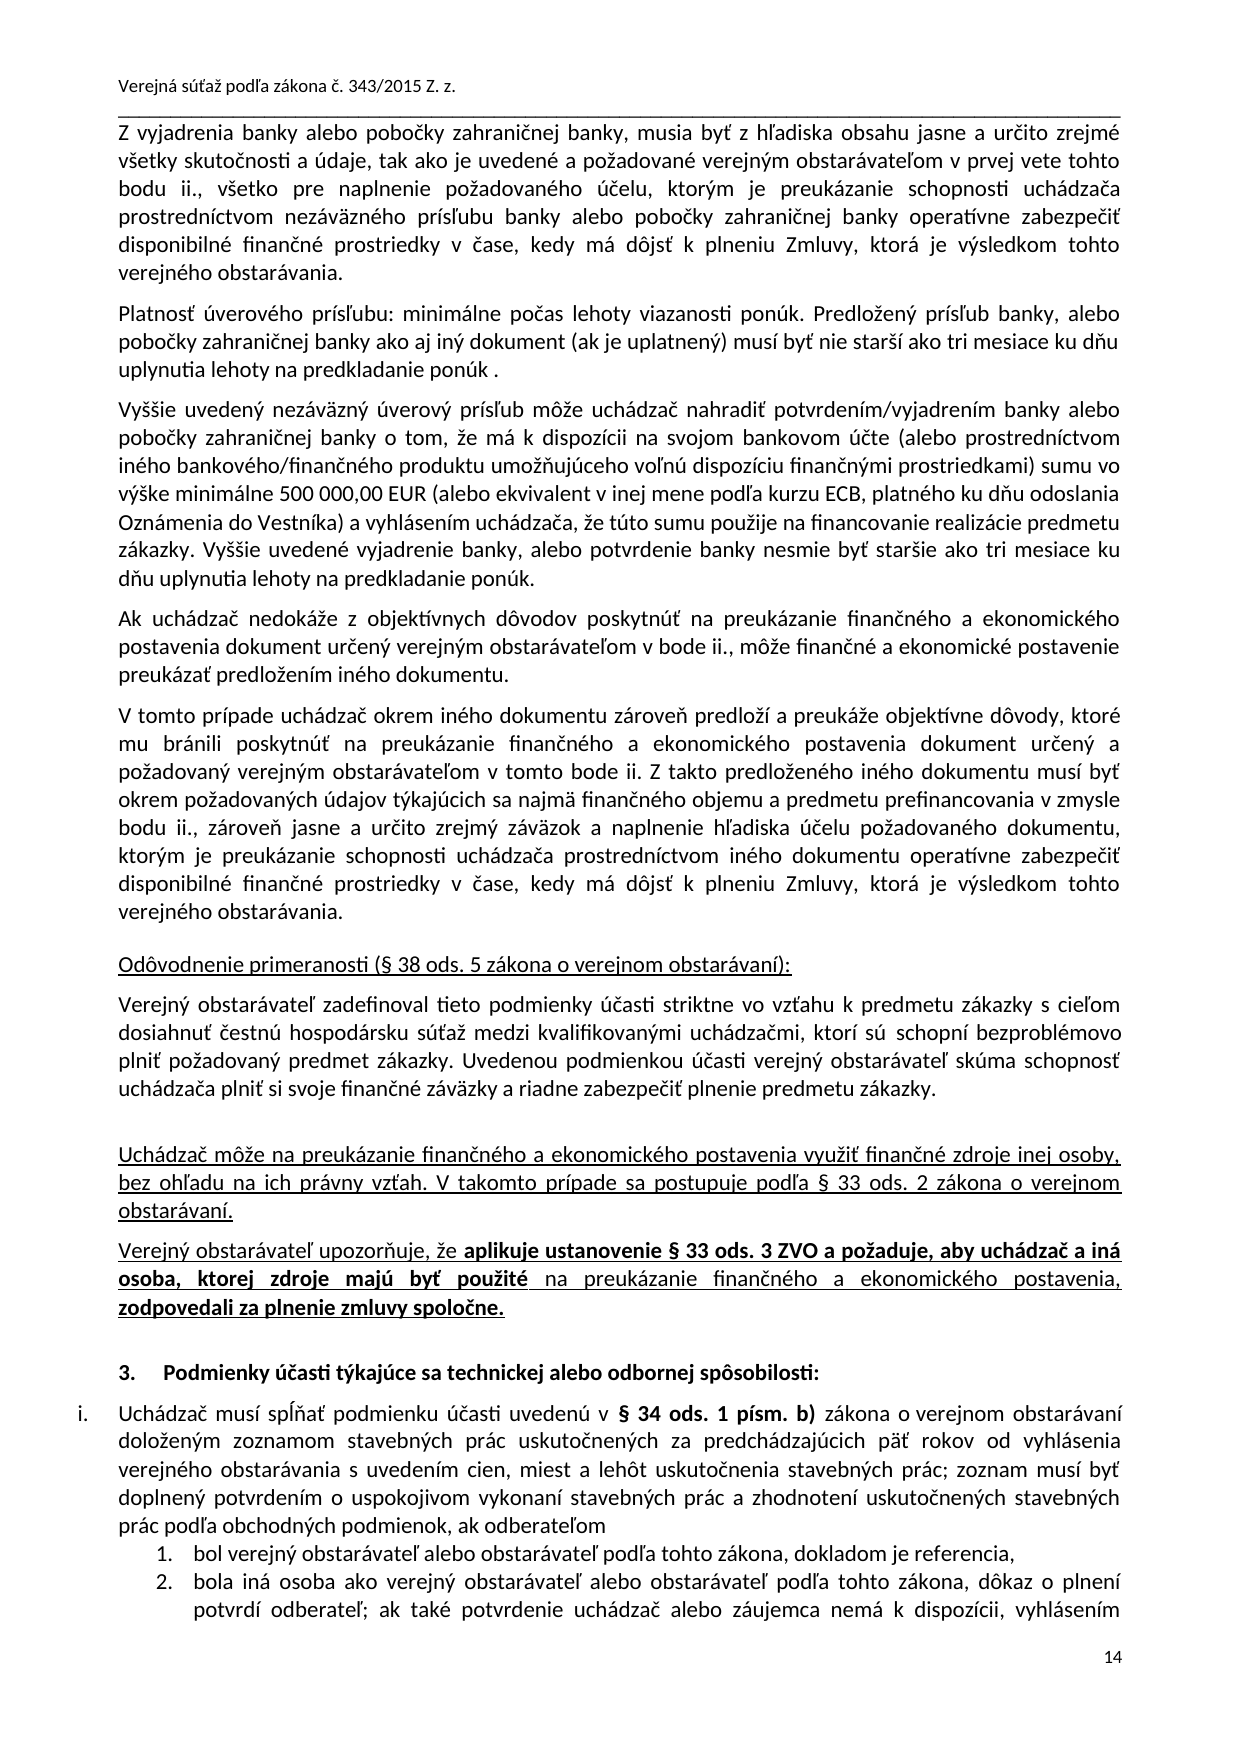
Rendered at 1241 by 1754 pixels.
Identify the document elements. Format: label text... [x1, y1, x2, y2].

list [156, 1567, 1122, 1623]
list Uchádzač musí spĺňať podmienku účasti uvedenú v § 34 ods. 1 písm. b) zákona o verejnom obstarávaní doloženým zoznamom stavebných prác uskutočnených za predchádzajúcich päť rokov od vyhlásenia verejného obstarávania s uvedením cien, miest a lehôt uskutočnenia stavebných prác; zoznam musí byť doplnený potvrdením o uspokojivom vykonaní stavebných prác a zhodnotení uskutočnených stavebných prác podľa obchodných podmienok, ak odberateľom [88, 1399, 1122, 1539]
text Verejný obstarávateľ upozorňuje, že aplikuje ustanovenie § 33 ods. 3 ZVO a požaduje, aby uchádzač a iná osoba, ktorej zdroje majú byť použité na preukázanie finančného a ekonomického postavenia, zodpovedali za plnenie zmluvy spoločne. [118, 1237, 1122, 1261]
list bol verejný obstarávateľ alebo obstarávateľ podľa tohto zákona, dokladom je referencia, [156, 1539, 1122, 1567]
text Z vyjadrenia banky alebo pobočky zahraničnej banky, musia byť z hľadiska obsahu jasne a určito zrejmé všetky skutočnosti a údaje, tak ako je uvedené a požadované verejným obstarávateľom v prvej vete tohto bodu ii., všetko pre naplnenie požadovaného účelu, ktorým je preukázanie schopnosti uchádzača prostredníctvom nezáväzného prísľubu banky alebo pobočky zahraničnej banky operatívne zabezpečiť disponibilné finančné prostriedky v čase, kedy má dôjsť k plneniu Zmluvy, ktorá je výsledkom tohto verejného obstarávania. [118, 118, 1122, 286]
text Vyššie uvedený nezáväzný úverový prísľub môže uchádzač nahradiť potvrdením/vyjadrením banky alebo pobočky zahraničnej banky o tom, že má k dispozícii na svojom bankovom účte (alebo prostredníctvom iného bankového/finančného produktu umožňujúceho voľnú dispozíciu finančnými prostriedkami) sumu vo výške minimálne 500 000,00 EUR (alebo ekvivalent v inej mene podľa kurzu ECB, platného ku dňu odoslania Oznámenia do Vestníka) a vyhlásením uchádzača, že túto sumu použije na financovanie realizácie predmetu zákazky. Vyššie uvedené vyjadrenie banky, alebo potvrdenie banky nesmie byť staršie ako tri mesiace ku dňu uplynutia lehoty na predkladanie ponúk. [118, 396, 1122, 592]
text Uchádzač môže na preukázanie finančného a ekonomického postavenia využiť finančné zdroje inej osoby, bez ohľadu na ich právny vzťah. V takomto prípade sa postupuje podľa § 33 ods. 2 zákona o verejnom obstarávaní. [118, 1194, 1122, 1224]
text V tomto prípade uchádzač okrem iného dokumentu zároveň predloží a preukáže objektívne dôvody, ktoré mu bránili poskytnúť na preukázanie finančného a ekonomického postavenia dokument určený a požadovaný verejným obstarávateľom v tomto bode ii. Z takto predloženého iného dokumentu musí byť okrem požadovaných údajov týkajúcich sa najmä finančného objemu a predmetu prefinancovania v zmysle bodu ii., zároveň jasne a určito zrejmý záväzok a naplnenie hľadiska účelu požadovaného dokumentu, ktorým je preukázanie schopnosti uchádzača prostredníctvom iného dokumentu operatívne zabezpečiť disponibilné finančné prostriedky v čase, kedy má dôjsť k plneniu Zmluvy, ktorá je výsledkom tohto verejného obstarávania. [118, 701, 1122, 925]
text Ak uchádzač nedokáže z objektívnych dôvodov poskytnúť na preukázanie finančného a ekonomického postavenia dokument určený verejným obstarávateľom v bode ii., môže finančné a ekonomické postavenie preukázať predložením iného dokumentu. [118, 604, 1122, 688]
list Podmienky účasti týkajúce sa technickej alebo odbornej spôsobilosti: [118, 1358, 1122, 1386]
text Platnosť úverového prísľubu: minimálne počas lehoty viazanosti ponúk. Predložený prísľub banky, alebo pobočky zahraničnej banky ako aj iný dokument (ak je uplatnený) musí byť nie starší ako tri mesiace ku dňu uplynutia lehoty na predkladanie ponúk . [118, 299, 1122, 383]
text Verejný obstarávateľ zadefinoval tieto podmienky účasti striktne vo vzťahu k predmetu zákazky s cieľom dosiahnuť čestnú hospodársku súťaž medzi kvalifikovanými uchádzačmi, ktorí sú schopní bezproblémovo plniť požadovaný predmet zákazky. Uvedenou podmienkou účasti verejný obstarávateľ skúma schopnosť uchádzača plniť si svoje finančné záväzky a riadne zabezpečiť plnenie predmetu zákazky. [118, 990, 1122, 1102]
text Verejný obstarávateľ upozorňuje, že aplikuje ustanovenie § 33 ods. 3 ZVO a požaduje, aby uchádzač a iná osoba, ktorej zdroje majú byť použité na preukázanie finančného a ekonomického postavenia, zodpovedali za plnenie zmluvy spoločne. [118, 1262, 1122, 1289]
text Uchádzač môže na preukázanie finančného a ekonomického postavenia využiť finančné zdroje inej osoby, bez ohľadu na ich právny vzťah. V takomto prípade sa postupuje podľa § 33 ods. 2 zákona o verejnom obstarávaní. [118, 1140, 1122, 1192]
text Odôvodnenie primeranosti (§ 38 ods. 5 zákona o verejnom obstarávaní): [118, 950, 1122, 978]
text Verejný obstarávateľ upozorňuje, že aplikuje ustanovenie § 33 ods. 3 ZVO a požaduje, aby uchádzač a iná osoba, ktorej zdroje majú byť použité na preukázanie finančného a ekonomického postavenia, zodpovedali za plnenie zmluvy spoločne. [118, 1290, 1122, 1321]
